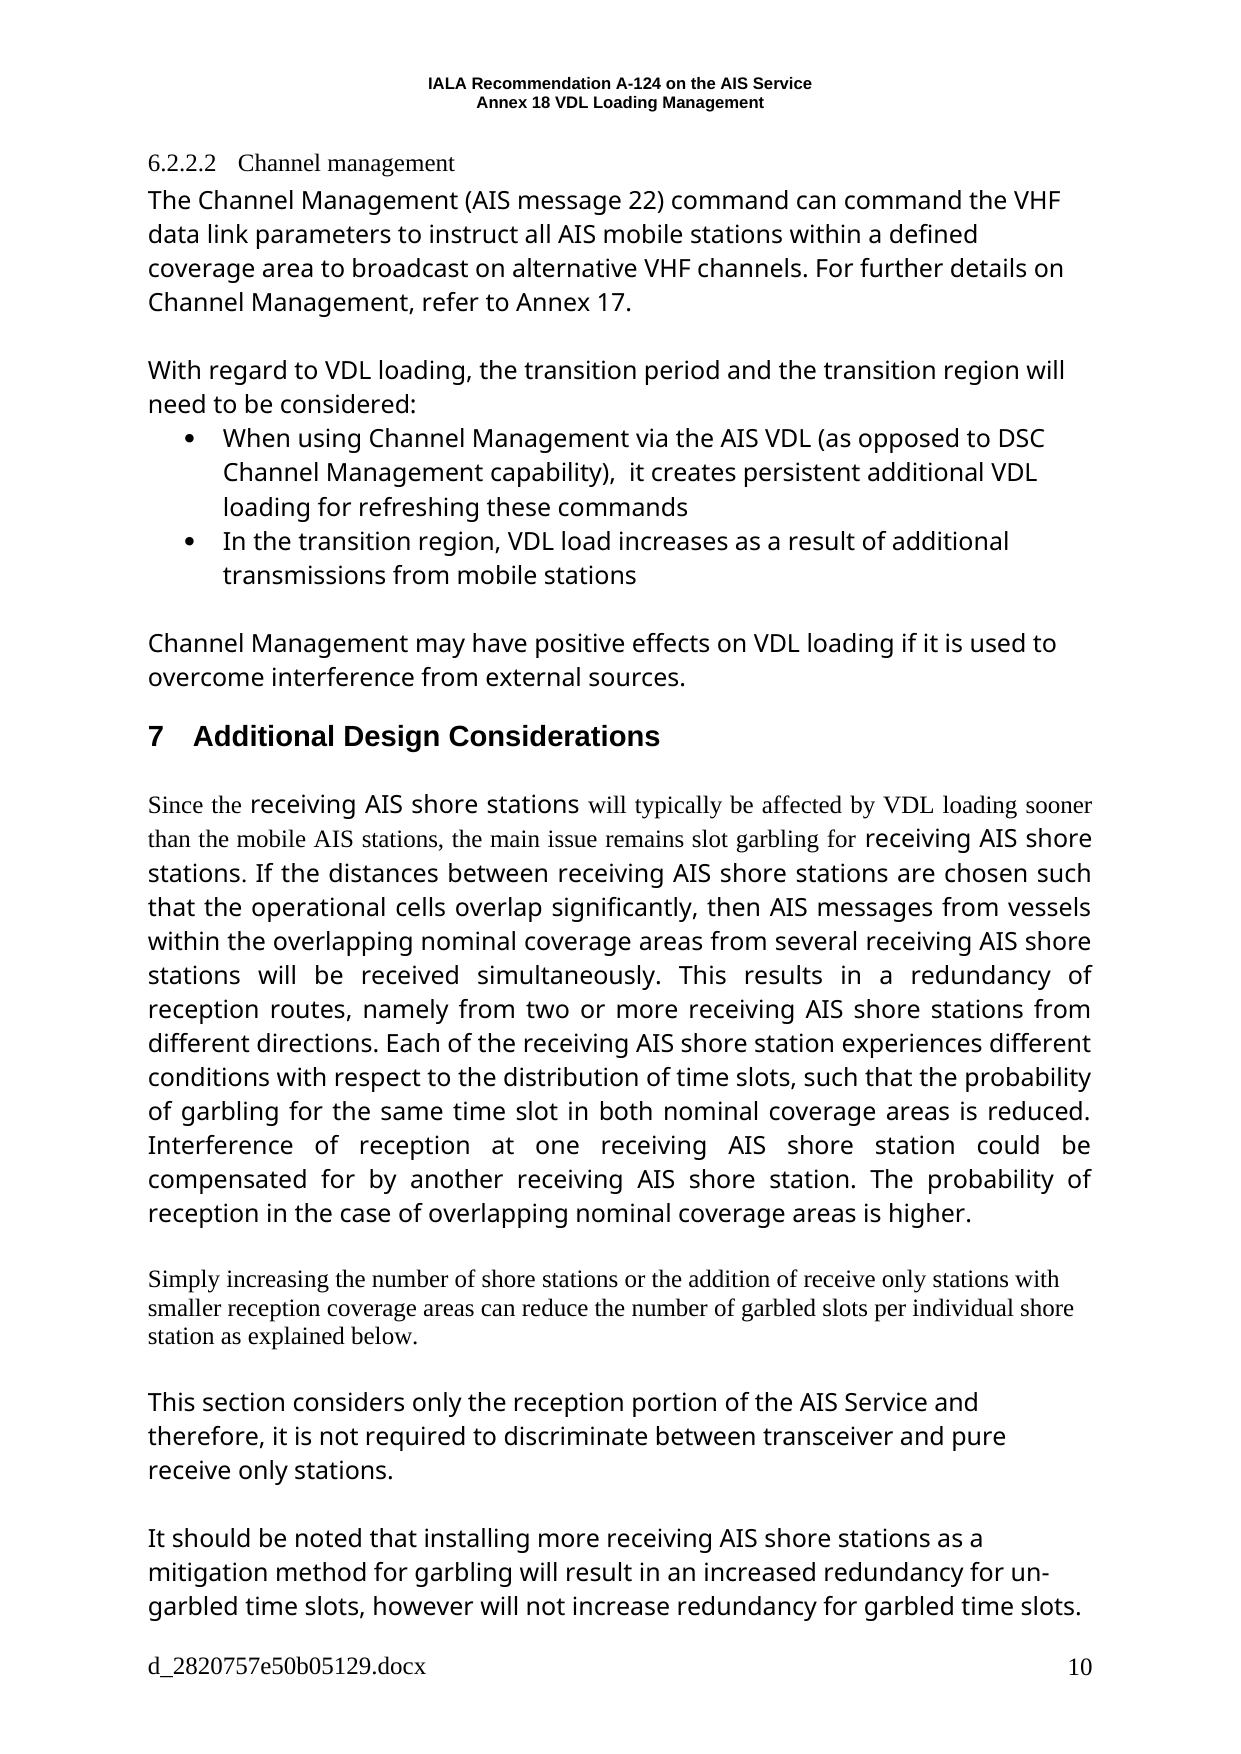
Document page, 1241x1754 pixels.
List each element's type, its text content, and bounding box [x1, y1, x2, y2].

list In the transition region, VDL load increases as a result of additional transmissions from mobile stations [185, 523, 1093, 591]
text With regard to VDL loading, the transition period and the transition region will need to be considered: [148, 353, 1093, 421]
text The Channel Management (AIS message 22) command can command the VHF data link parameters to instruct all AIS mobile stations within a defined coverage area to broadcast on alternative VHF channels. For further details on Channel Management, refer to Annex 17. [148, 183, 1093, 319]
text Channel Management may have positive effects on VDL loading if it is used to overcome interference from external sources. [148, 625, 1093, 693]
subtitle Additional Design Considerations [148, 718, 1093, 752]
text This section considers only the reception portion of the AIS Service and therefore, it is not required to discriminate between transceiver and pure receive only stations. [148, 1384, 1093, 1486]
list When using Channel Management via the AIS VDL (as opposed to DSC Channel Management capability), it creates persistent additional VDL loading for refreshing these commands [185, 421, 1093, 523]
text Since the receiving AIS shore stations will typically be affected by VDL loading sooner than the mobile AIS stations, the main issue remains slot garbling for receiving AIS shore stations. If the distances between receiving AIS shore stations are chosen such that the operational cells overlap significantly, then AIS messages from vessels within the overlapping nominal coverage areas from several receiving AIS shore stations will be received simultaneously. This results in a redundancy of reception routes, namely from two or more receiving AIS shore stations from different directions. Each of the receiving AIS shore station experiences different conditions with respect to the distribution of time slots, such that the probability of garbling for the same time slot in both nominal coverage areas is reduced. Interference of reception at one receiving AIS shore station could be compensated for by another receiving AIS shore station. The probability of reception in the case of overlapping nominal coverage areas is higher. [148, 787, 1093, 1230]
text Simply increasing the number of shore stations or the addition of receive only stations with smaller reception coverage areas can reduce the number of garbled slots per individual shore station as explained below. [148, 1264, 1093, 1350]
text It should be noted that installing more receiving AIS shore stations as a mitigation method for garbling will result in an increased redundancy for un-garbled time slots, however will not increase redundancy for garbled time slots. [148, 1521, 1093, 1623]
subtitle Channel management [148, 148, 1093, 176]
